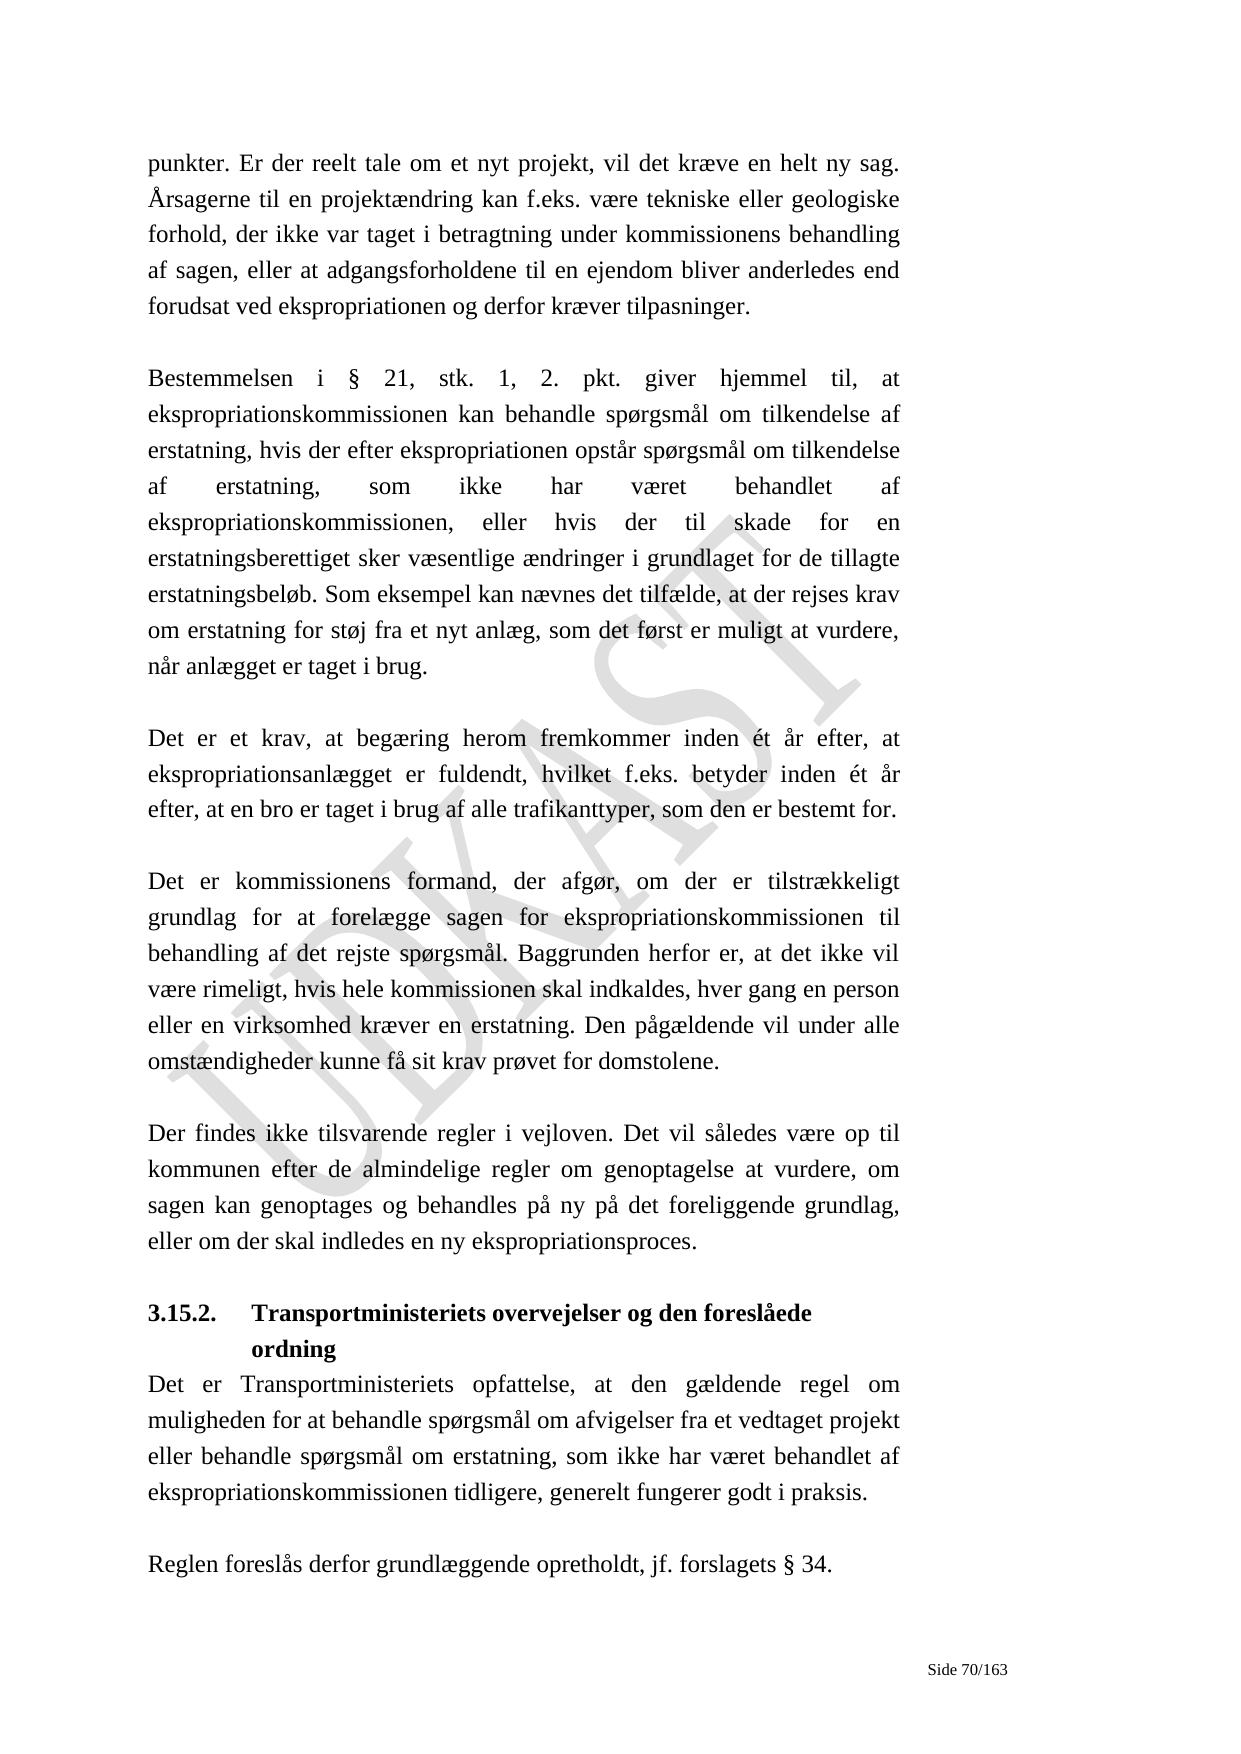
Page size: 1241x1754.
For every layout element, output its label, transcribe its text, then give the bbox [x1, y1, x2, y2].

text Reglen foreslås derfor grundlæggende opretholdt, jf. forslagets § 34. [148, 1549, 901, 1578]
text Det er kommissionens formand, der afgør, om der er tilstrækkeligt grundlag for at forelægge sagen for ekspropriationskommissionen til behandling af det rejste spørgsmål. Baggrunden herfor er, at det ikke vil være rimeligt, hvis hele kommissionen skal indkaldes, hver gang en person eller en virksomhed kræver en erstatning. Den pågældende vil under alle omstændigheder kunne få sit krav prøvet for domstolene. [148, 866, 901, 1075]
text Bestemmelsen i § 21, stk. 1, 2. pkt. giver hjemmel til, at ekspropriationskommissionen kan behandle spørgsmål om tilkendelse af erstatning, hvis der efter ekspropriationen opstår spørgsmål om tilkendelse af erstatning, som ikke har været behandlet af ekspropriationskommissionen, eller hvis der til skade for en erstatningsberettiget sker væsentlige ændringer i grundlaget for de tillagte erstatningsbeløb. Som eksempel kan nævnes det tilfælde, at der rejses krav om erstatning for støj fra et nyt anlæg, som det først er muligt at vurdere, når anlægget er taget i brug. [148, 363, 901, 679]
subtitle Transportministeriets overvejelser og den foreslåede ordning [148, 1298, 901, 1362]
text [148, 148, 901, 320]
text Der findes ikke tilsvarende regler i vejloven. Det vil således være op til kommunen efter de almindelige regler om genoptagelse at vurdere, om sagen kan genoptages og behandles på ny på det foreliggende grundlag, eller om der skal indledes en ny ekspropriationsproces. [148, 1118, 901, 1254]
text Det er et krav, at begæring herom fremkommer inden ét år efter, at ekspropriationsanlægget er fuldendt, hvilket f.eks. betyder inden ét år efter, at en bro er taget i brug af alle trafikanttyper, som den er bestemt for. [148, 723, 901, 823]
text Det er Transportministeriets opfattelse, at den gældende regel om muligheden for at behandle spørgsmål om afvigelser fra et vedtaget projekt eller behandle spørgsmål om erstatning, som ikke har været behandlet af ekspropriationskommissionen tidligere, generelt fungerer godt i praksis. [148, 1369, 901, 1506]
